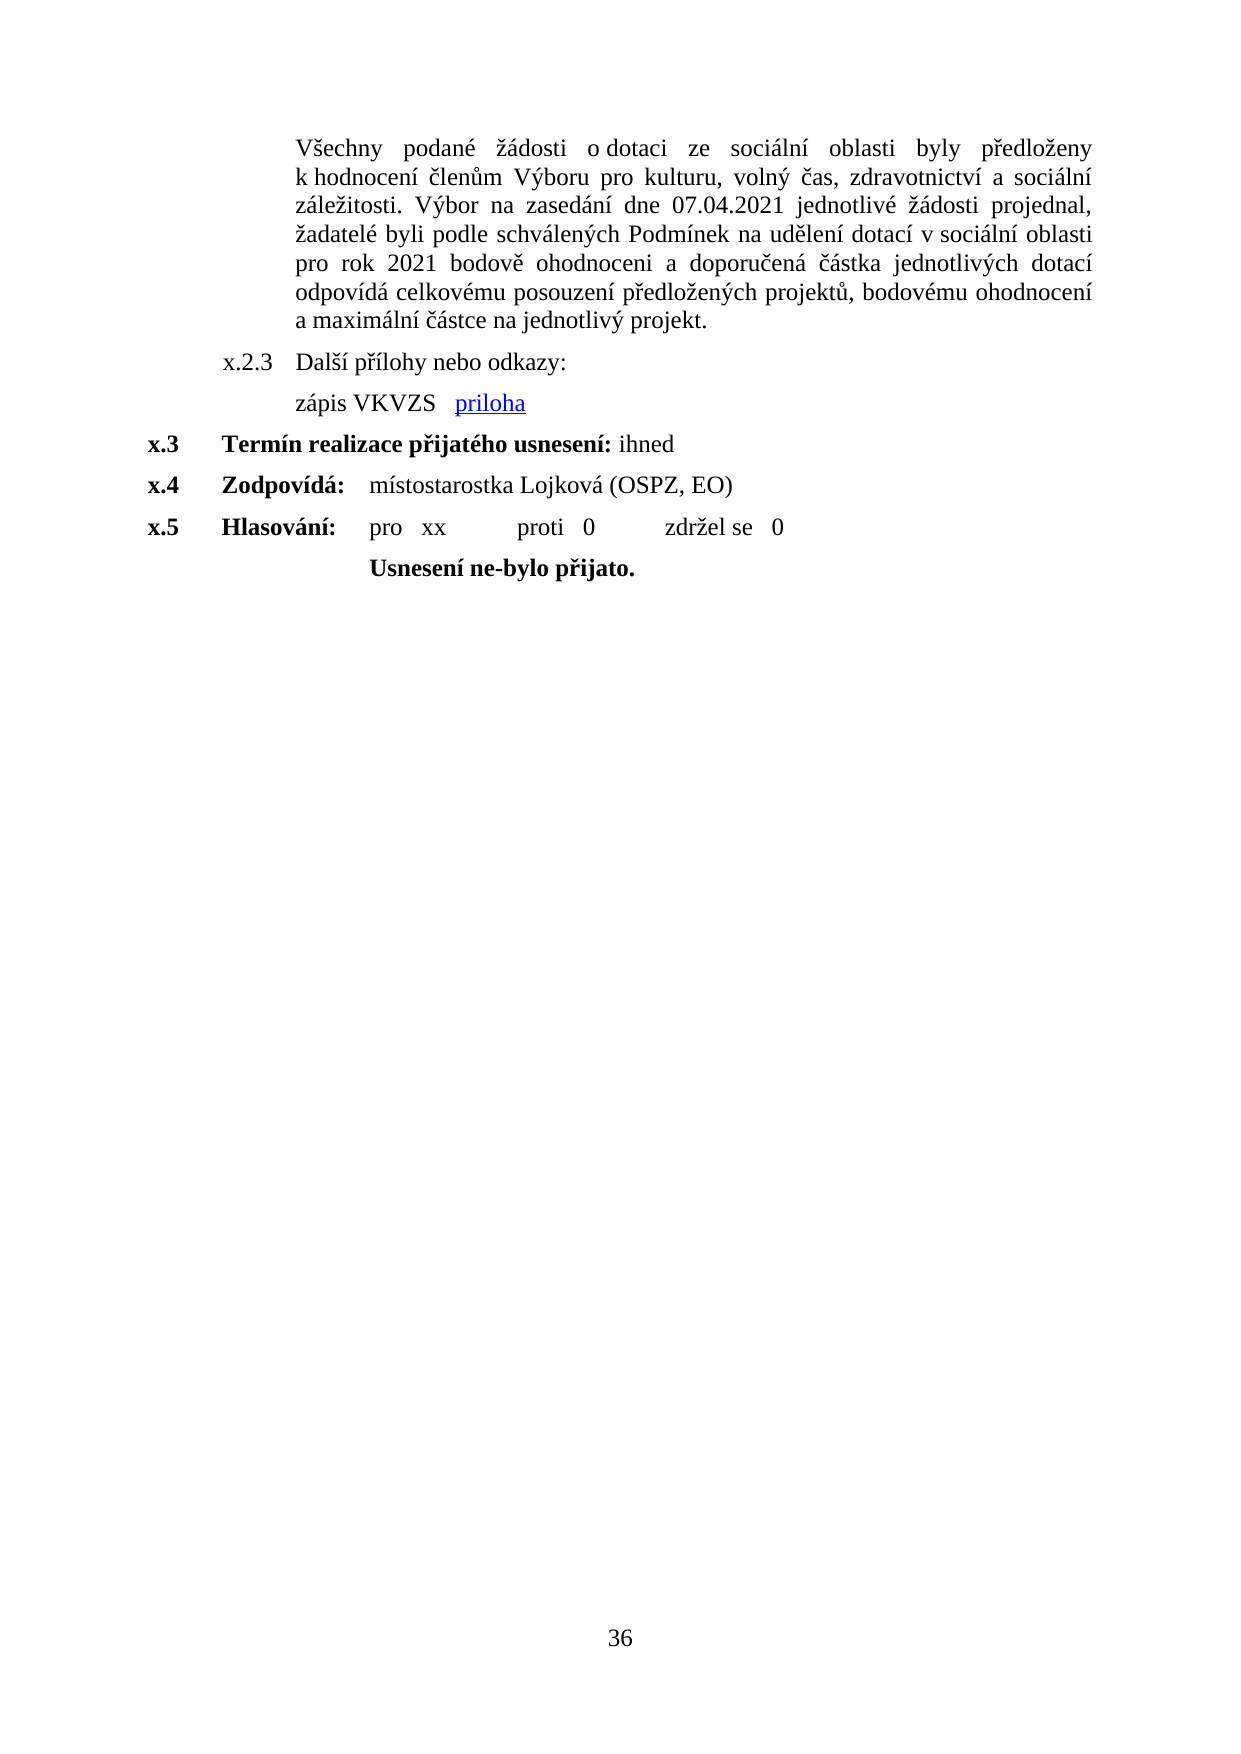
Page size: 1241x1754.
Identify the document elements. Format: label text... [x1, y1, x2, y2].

text zápis VKVZS priloha [295, 388, 1093, 417]
text x.3 Termín realizace přijatého usnesení: ihned [148, 429, 1093, 458]
text Usnesení ne-bylo přijato. [369, 553, 1093, 582]
text x.4 Zodpovídá: místostarostka Lojková (OSPZ, EO) [148, 470, 1093, 499]
text x.5 Hlasování: pro xx proti 0 zdržel se 0 [148, 512, 1093, 540]
text Všechny podané žádosti o dotaci ze sociální oblasti byly předloženy k hodnocení členům Výboru pro kulturu, volný čas, zdravotnictví a sociální záležitosti. Výbor na zasedání dne 07.04.2021 jednotlivé žádosti projednal, žadatelé byli podle schválených Podmínek na udělení dotací v sociální oblasti pro rok 2021 bodově ohodnoceni a doporučená částka jednotlivých dotací odpovídá celkovému posouzení předložených projektů, bodovému ohodnocení a maximální částce na jednotlivý projekt. [295, 133, 1093, 334]
text x.2.3 Další přílohy nebo odkazy: [223, 347, 1093, 375]
